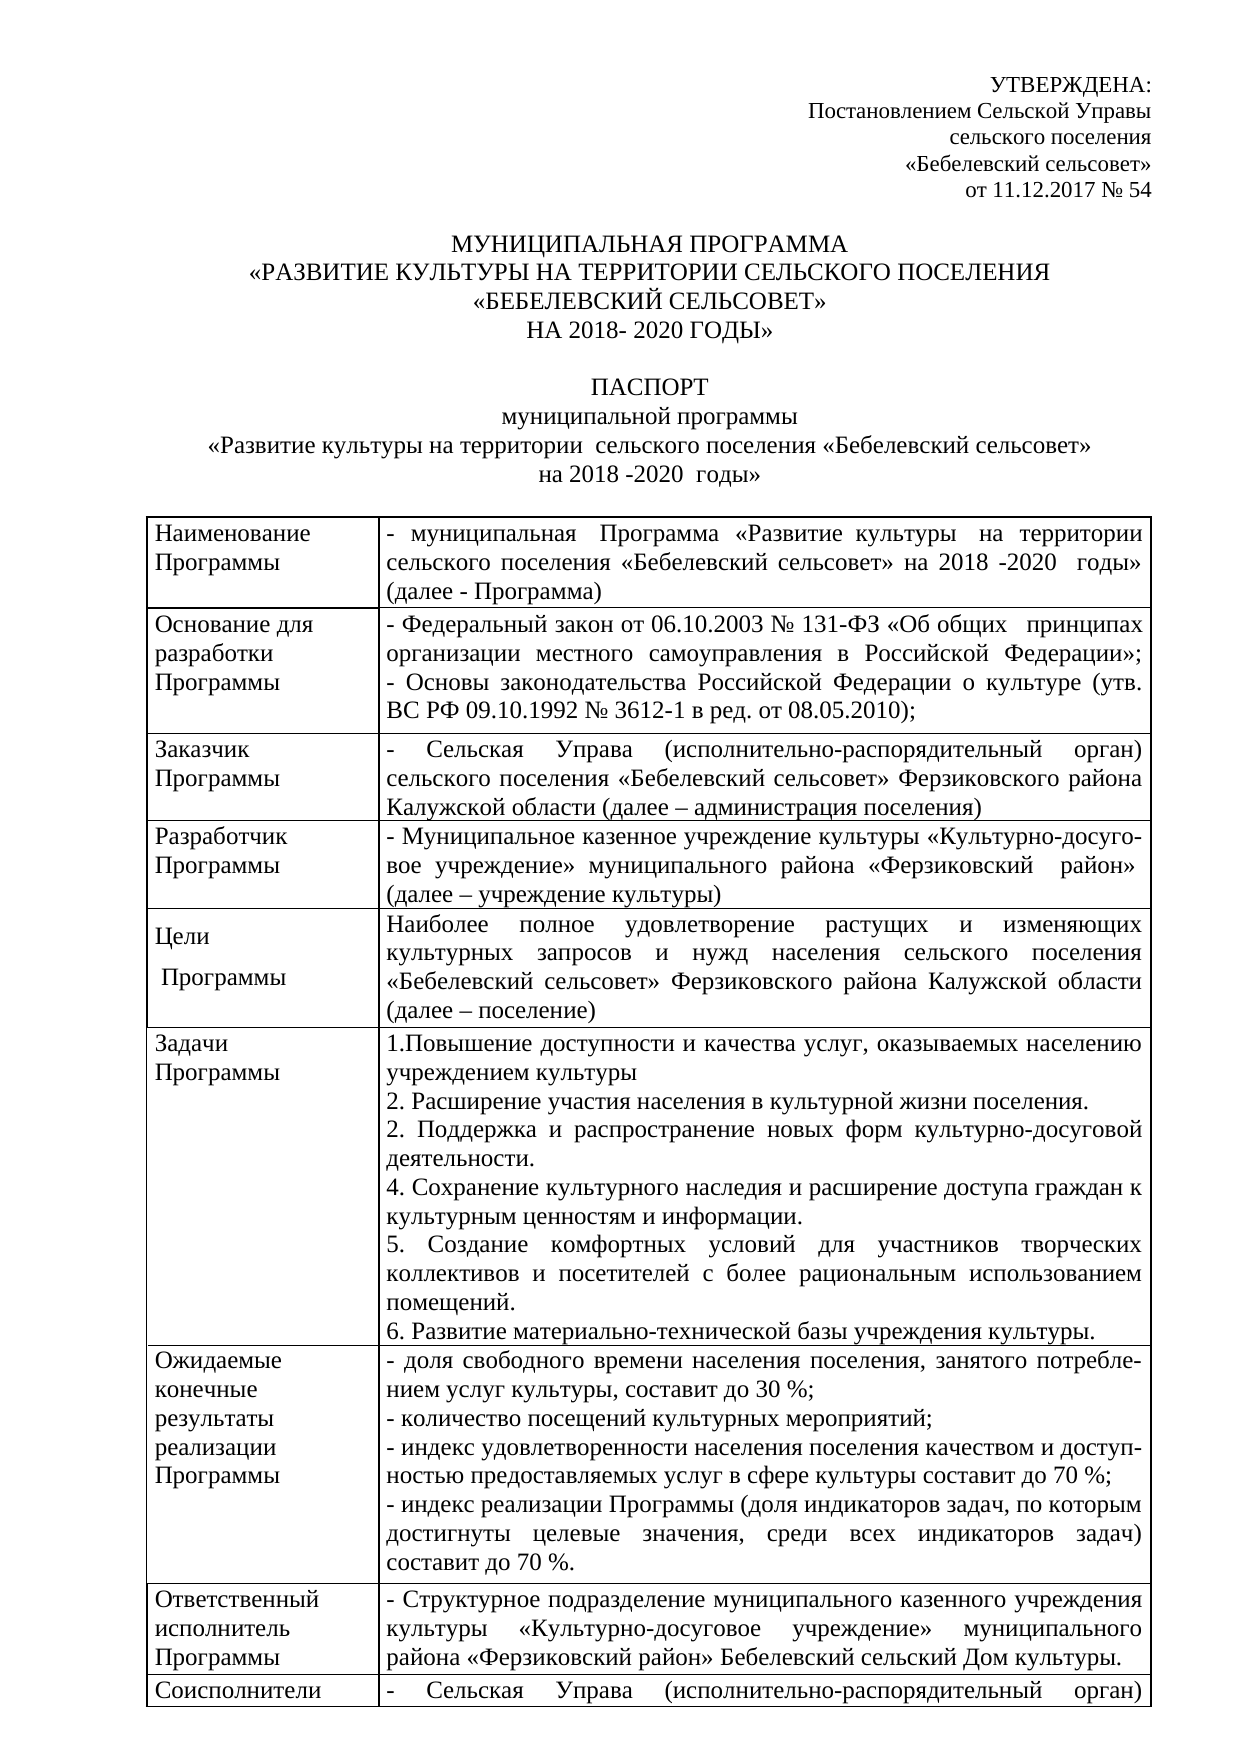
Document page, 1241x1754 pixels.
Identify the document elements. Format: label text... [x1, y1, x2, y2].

text ПАСПОРТ [148, 372, 1152, 401]
table_cell Основание для разработки Программы [148, 609, 378, 733]
text сельского поселения [476, 123, 1152, 150]
table_header Наименование Программы [148, 518, 378, 607]
table_cell Разработчик Программы [148, 821, 378, 908]
table_cell Ответственный исполнитель Программы [148, 1584, 378, 1674]
text «Развитие культуры на территории сельского поселения «Бебелевский сельсовет» [148, 430, 1152, 459]
text УТВЕРЖДЕНА: [148, 71, 1152, 97]
table_cell - доля свободного времени населения поселения, занятого потребле-нием услуг культуры, составит до 30 %; - количество посещений культурных мероприятий; - индекс удовлетворенности населения поселения качеством и доступ-ностью предоставляемых услуг в сфере культуры составит до 70 %; - индекс реализации Программы (доля индикаторов задач, по которым достигнуты целевые значения, среди всех индикаторов задач) составит до 70 %. [380, 1346, 1150, 1583]
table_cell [148, 1675, 378, 1706]
table_cell Ожидаемые конечные результаты реализации Программы [147, 1345, 378, 1583]
table_header - муниципальная Программа «Развитие культуры на территории сельского поселения «Бебелевский сельсовет» на 2018 -2020 годы» (далее - Программа) [380, 518, 1150, 607]
table_cell Заказчик Программы [148, 734, 378, 820]
text «РАЗВИТИЕ КУЛЬТУРЫ НА ТЕРРИТОРИИ СЕЛЬСКОГО ПОСЕЛЕНИЯ [148, 257, 1152, 286]
text НА 2018- 2020 ГОДЫ» [148, 315, 1152, 344]
table_cell - Сельская Управа (исполнительно-распорядительный орган) сельского поселения «Бебелевский сельсовет» Ферзиковского района Калужской области (далее – администрация поселения) [380, 734, 1150, 820]
text на 2018 -2020 годы» [148, 459, 1152, 487]
table_cell - Муниципальное казенное учреждение культуры «Культурно-досуго- вое учреждение» муниципального района «Ферзиковский район» (далее – учреждение культуры) [380, 821, 1150, 908]
text «Бебелевский сельсовет» [476, 150, 1152, 176]
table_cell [380, 1675, 1150, 1706]
text «БЕБЕЛЕВСКИЙ СЕЛЬСОВЕТ» [148, 286, 1152, 315]
table_cell - Федеральный закон от 06.10.2003 № 131-ФЗ «Об общих принципах организации местного самоуправления в Российской Федерации»; - Основы законодательства Российской Федерации о культуре (утв. ВС РФ 09.10.1992 № 3612-1 в ред. от 08.05.2010); [380, 608, 1150, 733]
table_cell 1.Повышение доступности и качества услуг, оказываемых населению учреждением культуры 2. Расширение участия населения в культурной жизни поселения. 2. Поддержка и распространение новых форм культурно-досуговой деятельности. 4. Сохранение культурного наследия и расширение доступа граждан к культурным ценностям и информации. 5. Создание комфортных условий для участников творческих коллективов и посетителей с более рациональным использованием помещений. 6. Развитие материально-технической базы учреждения культуры. [380, 1028, 1150, 1344]
table_cell Наиболее полное удовлетворение растущих и изменяющих культурных запросов и нужд населения сельского поселения «Бебелевский сельсовет» Ферзиковского района Калужской области (далее – поселение) [380, 909, 1150, 1027]
text Постановлением Сельской Управы [476, 97, 1152, 123]
table_cell Цели Программы [148, 909, 378, 1027]
text МУНИЦИПАЛЬНАЯ ПРОГРАММА [148, 229, 1152, 257]
table_cell Задачи Программы [147, 1028, 378, 1344]
text муниципальной программы [148, 401, 1152, 430]
text от 11.12.2017 № 54 [476, 176, 1152, 202]
table_cell - Структурное подразделение муниципального казенного учреждения культуры «Культурно-досуговое учреждение» муниципального района «Ферзиковский район» Бебелевский сельский Дом культуры. [380, 1584, 1150, 1674]
